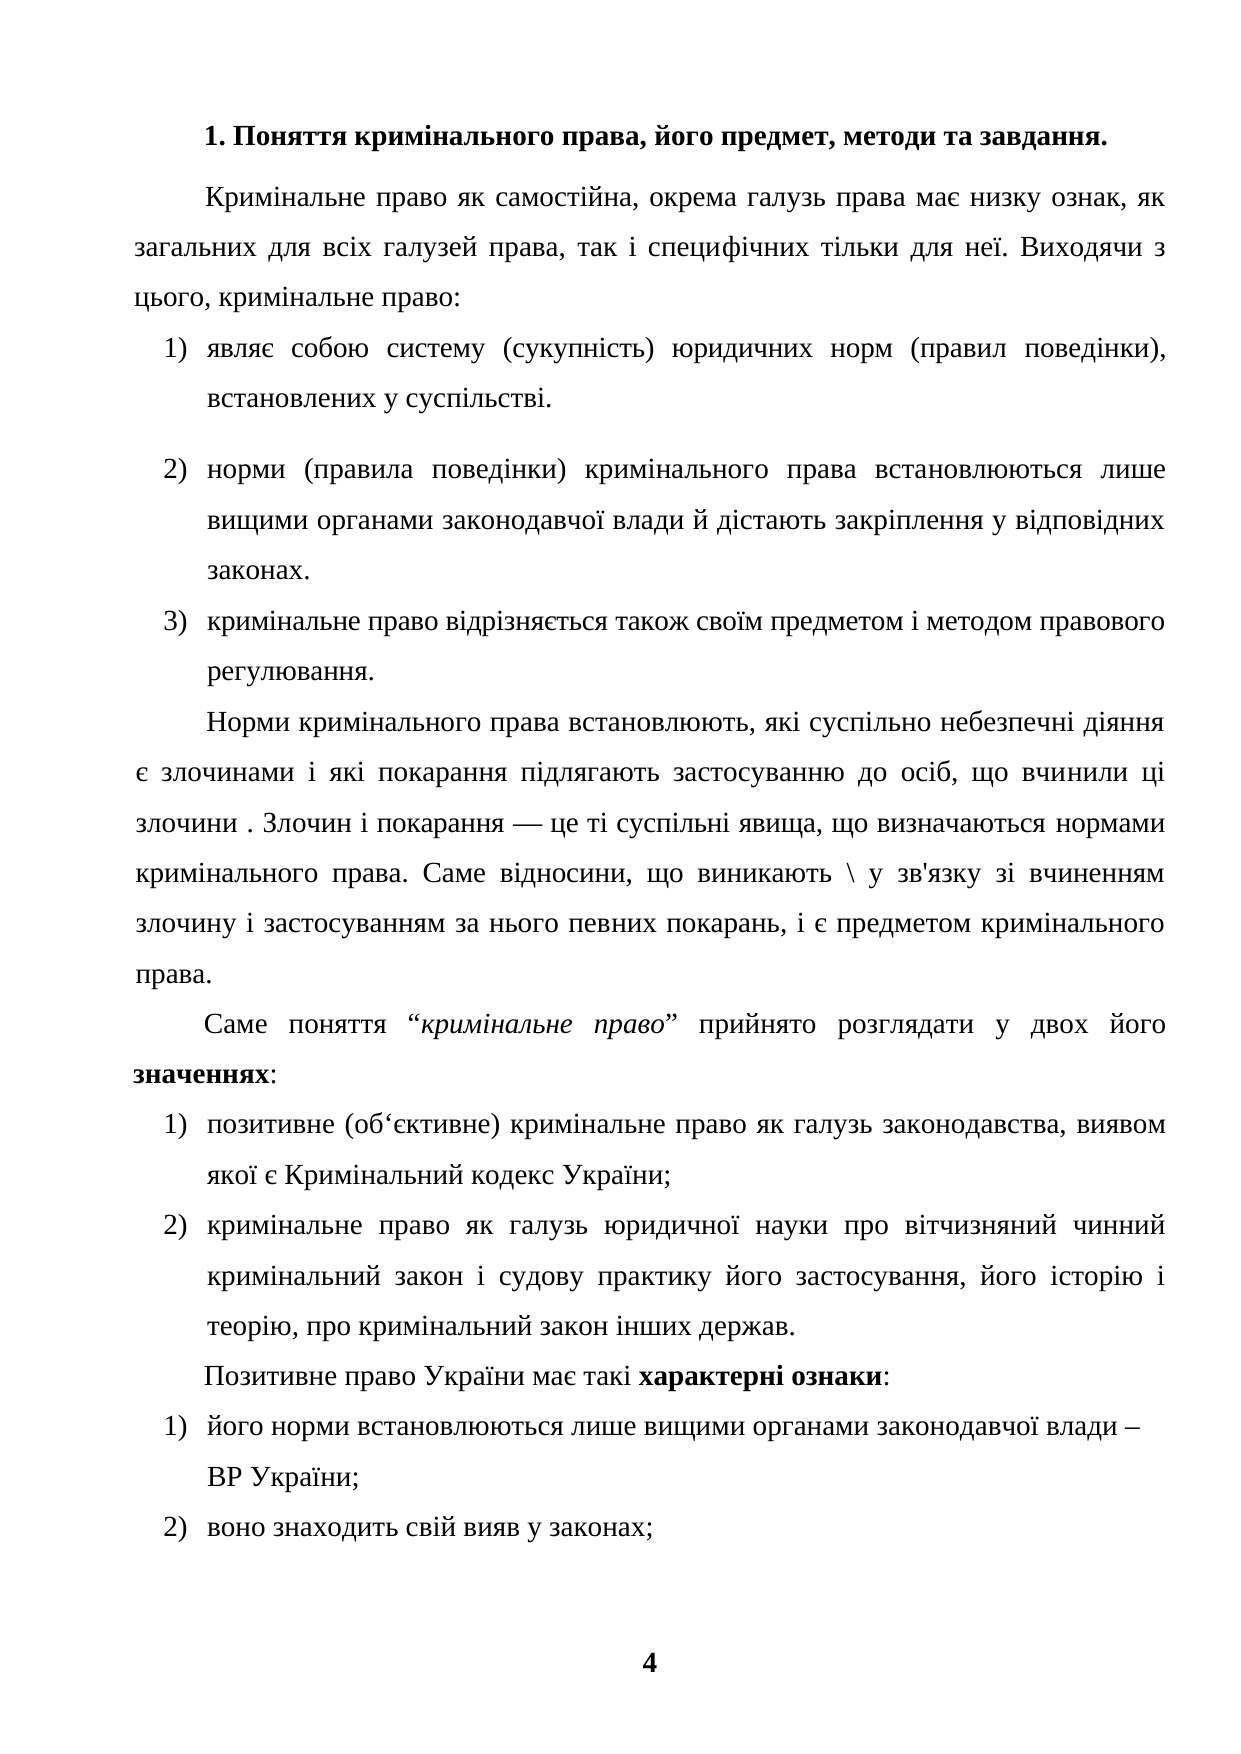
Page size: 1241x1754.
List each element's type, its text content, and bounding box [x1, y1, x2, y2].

text Норми кримінального права встановлюють, які суспільно небезпечні діяння є злочинами і які покарання підлягають застосуванню до осіб, що вчинили ці злочини . Злочин і покарання — це ті суспільні явища, що визначаються нормами кримінального права. Саме відносини, що виникають \ у зв'язку зі вчиненням злочину і застосуванням за нього певних покарань, і є предметом кримінального права. [135, 704, 1165, 989]
list його норми встановлюються лише вищими органами законодавчої влади – ВР України; [163, 1408, 1167, 1492]
text Позитивне право України має такі характерні ознаки: [133, 1358, 1167, 1392]
list позитивне (об‘єктивне) кримінальне право як галузь законодавства, виявом якої є Кримінальний кодекс України; [163, 1107, 1167, 1191]
list кримінальне право відрізняється також своїм предметом і методом правового регулювання. [163, 603, 1165, 687]
text Саме поняття “кримінальне право” прийнято розглядати у двох його значеннях: [133, 1006, 1167, 1090]
text Кримінальне право як самостійна, окрема галузь права має низку ознак, як загальних для всіх галузей права, так і специфічних тільки для неї. Виходячи з цього, кримінальне право: [134, 179, 1167, 313]
list являє собою систему (сукупність) юридичних норм (правил поведінки), встановлених у суспільстві. [163, 330, 1167, 414]
list кримінальне право як галузь юридичної науки про вітчизняний чинний кримінальний закон і судову практику його застосування, його історію і теорію, про кримінальний закон інших держав. [163, 1207, 1167, 1341]
list воно знаходить свій вияв у законах; [163, 1509, 1167, 1543]
text 1. Поняття кримінального права, його предмет, методи та завдання. [133, 118, 1167, 152]
list норми (правила поведінки) кримінального права встановлюються лише вищими органами законодавчої влади й дістають закріплення у відповідних законах. [163, 452, 1166, 586]
